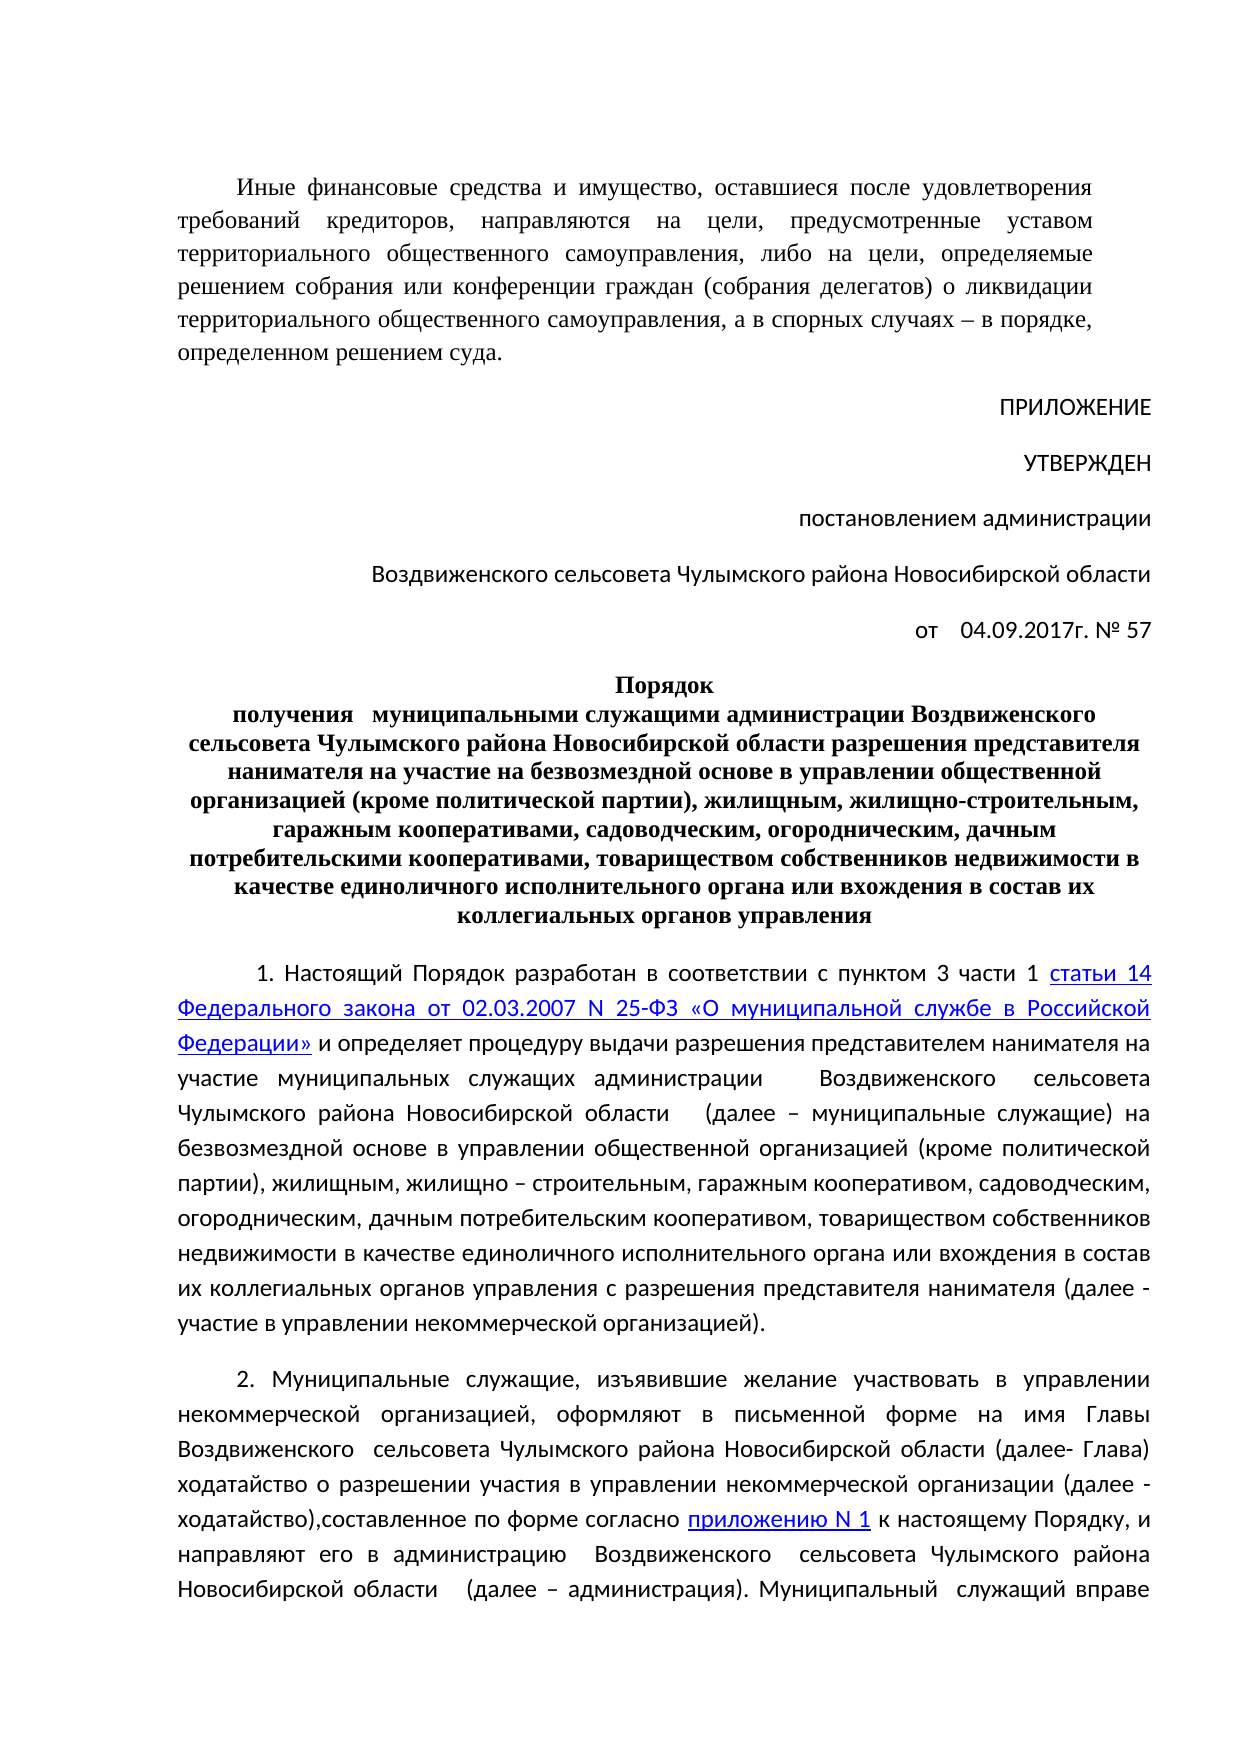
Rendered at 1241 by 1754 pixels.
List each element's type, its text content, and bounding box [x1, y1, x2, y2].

text постановлением администрации [177, 503, 1152, 533]
text Воздвиженского сельсовета Чулымского района Новосибирской области [177, 558, 1152, 589]
text от 04.09.2017г. № 57 [177, 614, 1152, 645]
text получения муниципальными служащими администрации Воздвиженского сельсовета Чулымского района Новосибирской области разрешения представителя нанимателя на участие на безвозмездной основе в управлении общественной организацией (кроме политической партии), жилищным, жилищно-строительным, гаражным кооперативами, садоводческим, огородническим, дачным потребительскими кооперативами, товариществом собственников недвижимости в качестве единоличного исполнительного органа или вхождения в состав их коллегиальных органов управления [177, 699, 1152, 929]
text 1. Настоящий Порядок разработан в соответствии с пунктом 3 части 1 статьи 14 Федерального закона от 02.03.2007 N 25-ФЗ «О муниципальной службе в Российской Федерации» и определяет процедуру выдачи разрешения представителем нанимателя на участие муниципальных служащих администрации Воздвиженского сельсовета Чулымского района Новосибирской области (далее – муниципальные служащие) на безвозмездной основе в управлении общественной организацией (кроме политической партии), жилищным, жилищно – строительным, гаражным кооперативом, садоводческим, огородническим, дачным потребительским кооперативом, товариществом собственников недвижимости в качестве единоличного исполнительного органа или вхождения в состав их коллегиальных органов управления с разрешения представителя нанимателя (далее -участие в управлении некоммерческой организацией). [177, 958, 1152, 1338]
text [177, 1363, 1152, 1604]
text УТВЕРЖДЕН [177, 447, 1152, 477]
text Иные финансовые средства и имущество, оставшиеся после удовлетворения требований кредиторов, направляются на цели, предусмотренные уставом территориального общественного самоуправления, либо на цели, определяемые решением собрания или конференции граждан (собрания делегатов) о ликвидации территориального общественного самоуправления, а в спорных случаях – в порядке, определенном решением суда. [177, 172, 1093, 366]
text Порядок [177, 670, 1152, 699]
text ПРИЛОЖЕНИЕ [177, 391, 1152, 421]
